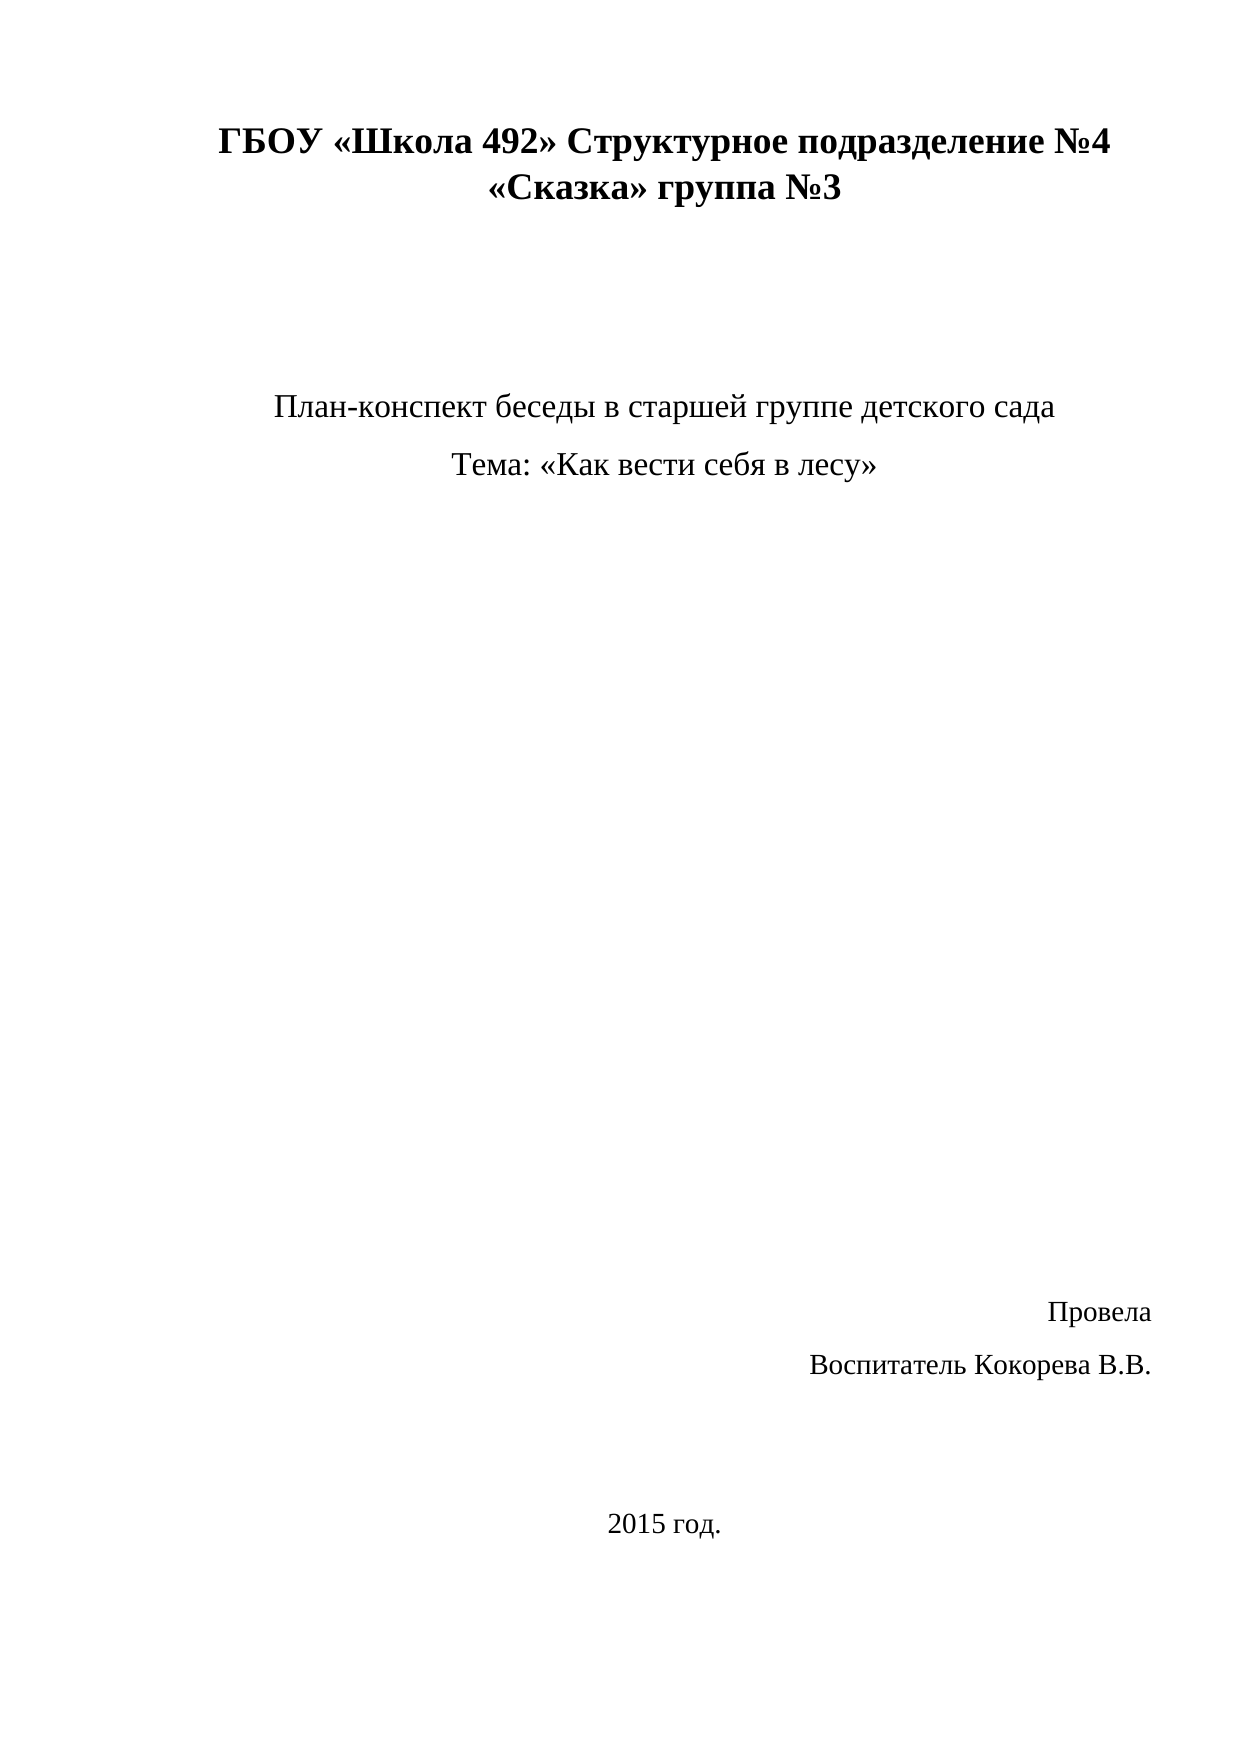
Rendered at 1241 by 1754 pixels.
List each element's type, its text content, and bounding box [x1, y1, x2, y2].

text План-конспект беседы в старшей группе детского сада [177, 386, 1152, 425]
text Воспитатель Кокорева В.В. [177, 1347, 1152, 1381]
text Тема: «Как вести себя в лесу» [177, 444, 1152, 483]
text ГБОУ «Школа 492» Структурное подразделение №4 «Сказка» группа №3 [177, 118, 1152, 208]
text Провела [177, 1294, 1152, 1328]
text 2015 год. [177, 1506, 1152, 1539]
